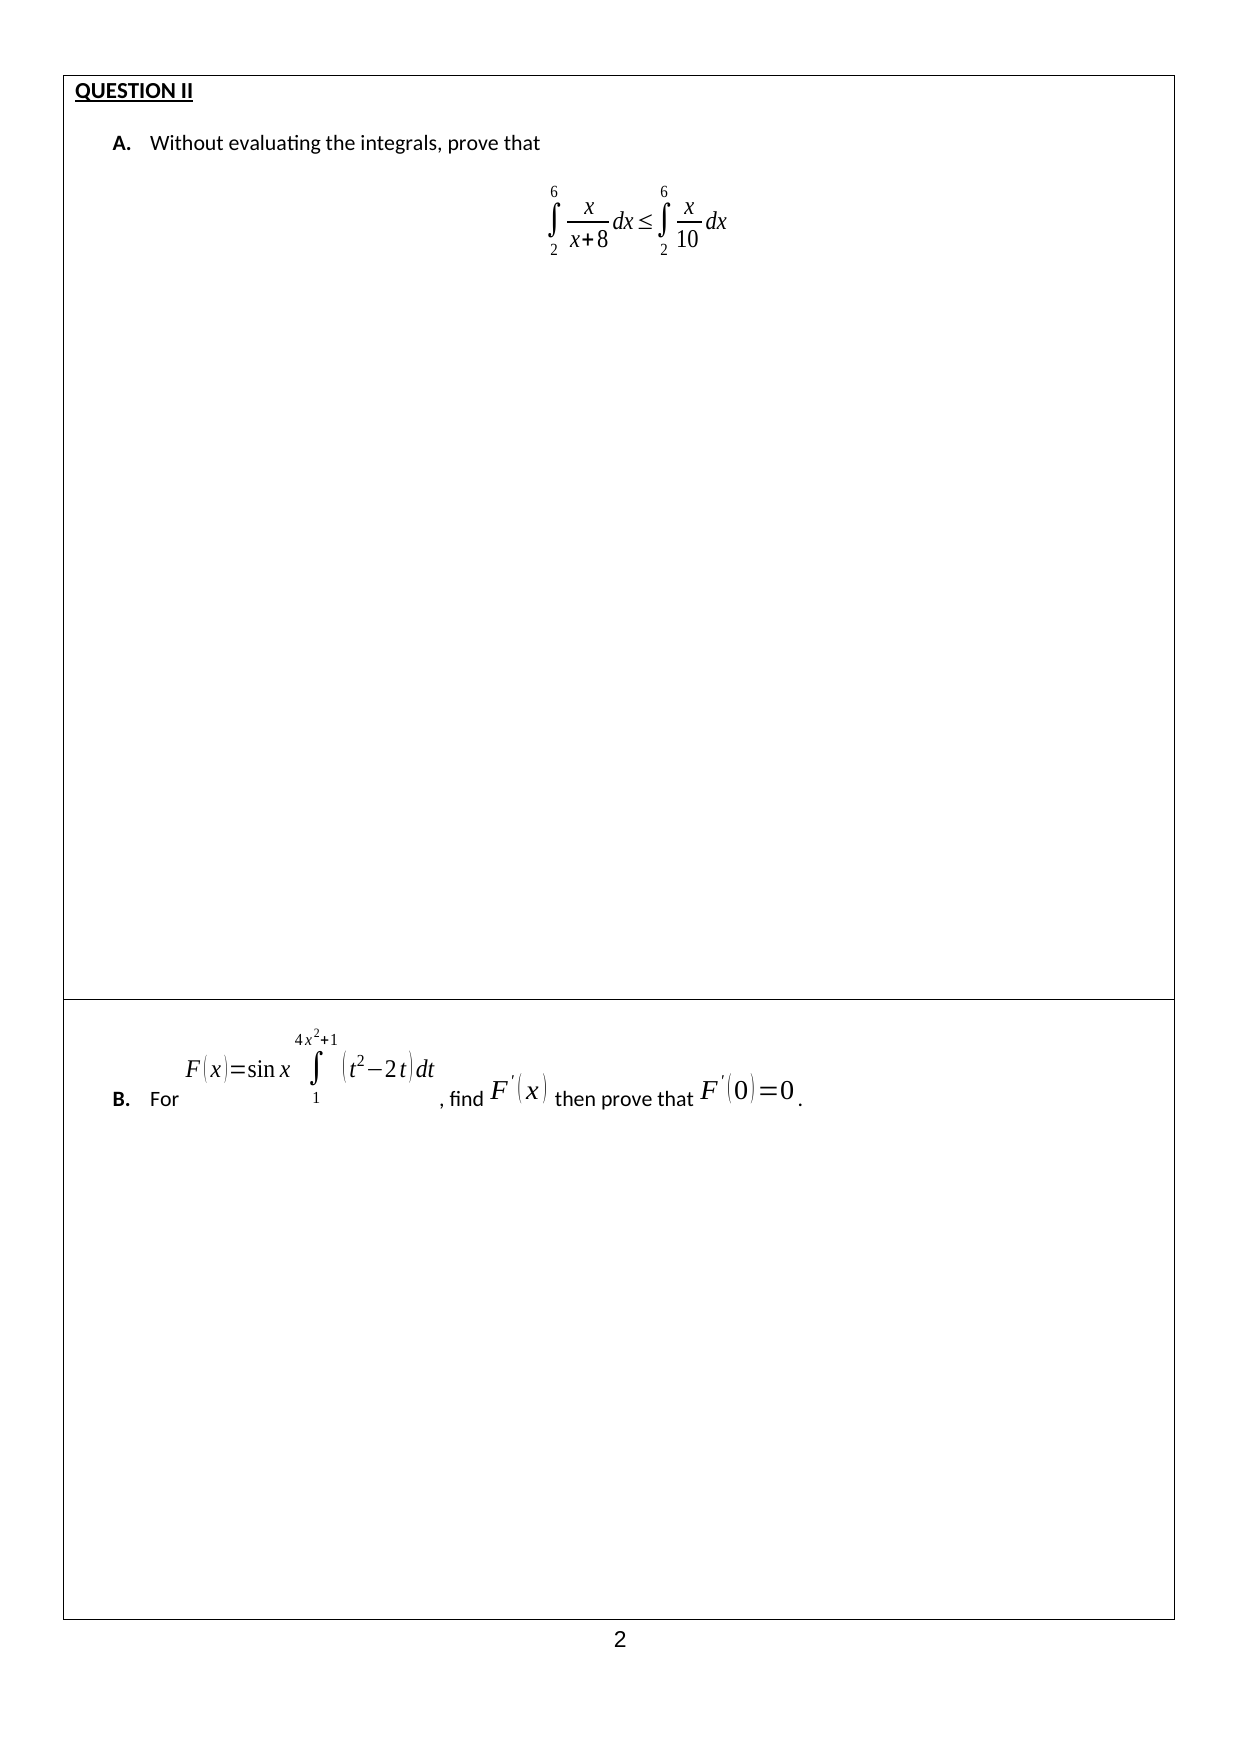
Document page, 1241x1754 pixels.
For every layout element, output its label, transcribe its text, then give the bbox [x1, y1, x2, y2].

table_cell QUESTION II Without evaluating the integrals, prove that [64, 76, 1174, 999]
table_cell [64, 1000, 1174, 1618]
